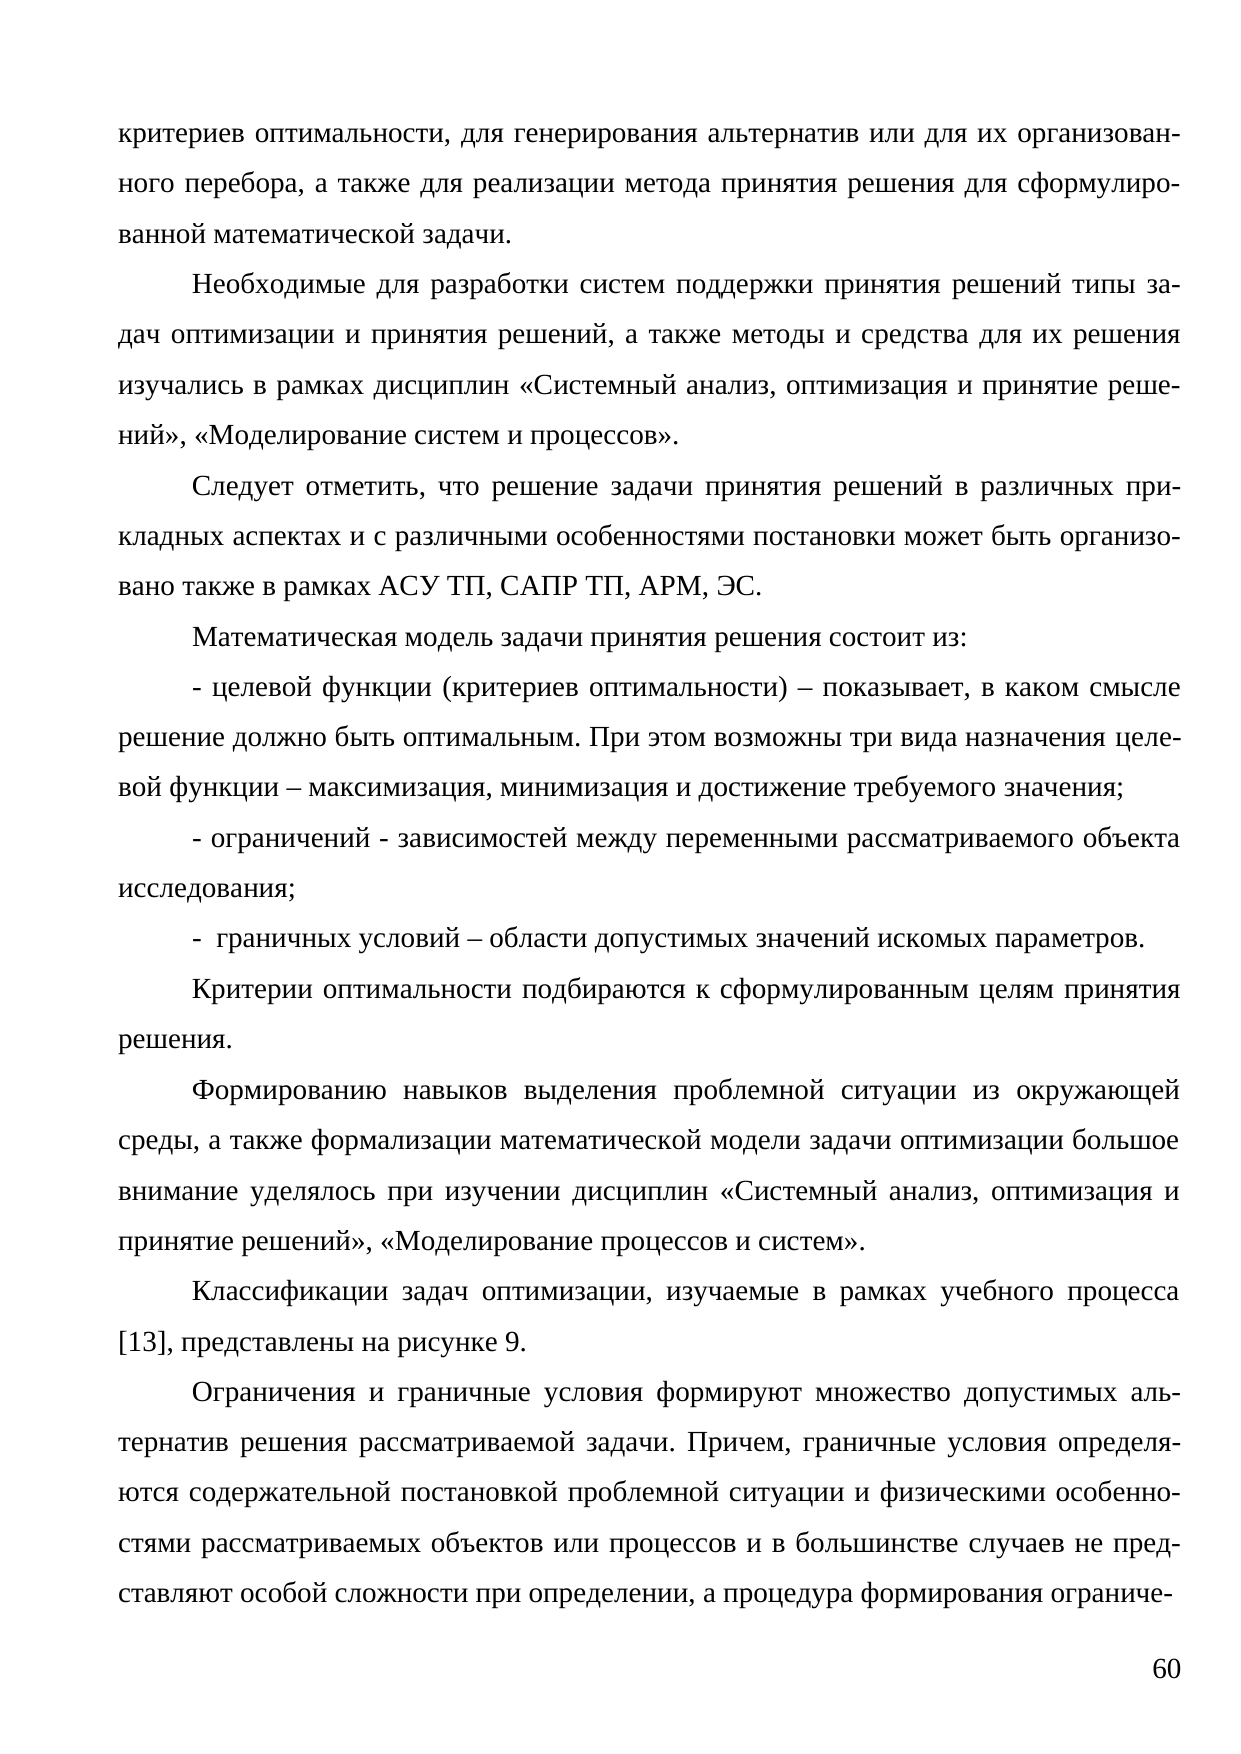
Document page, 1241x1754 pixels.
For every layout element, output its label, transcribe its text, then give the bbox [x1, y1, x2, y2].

text Следует отметить, что решение задачи принятия решений в различных при- кладных аспектах и с различными особенностями постановки может быть организо- вано также в рамках АСУ ТП, САПР ТП, АРМ, ЭС. [118, 468, 1182, 602]
text Формированию навыков выделения проблемной ситуации из окружающей среды, а также формализации математической модели задачи оптимизации большое внимание уделялось при изучении дисциплин «Системный анализ, оптимизация и принятие решений», «Моделирование процессов и систем». [118, 1072, 1181, 1257]
text Критерии оптимальности подбираются к сформулированным целям принятия решения. [118, 971, 1181, 1055]
text Необходимые для разработки систем поддержки принятия решений типы за- дач оптимизации и принятия решений, а также методы и средства для их решения изучались в рамках дисциплин «Системный анализ, оптимизация и принятие реше- ний», «Моделирование систем и процессов». [118, 266, 1182, 451]
text Ограничения и граничные условия формируют множество допустимых аль- тернатив решения рассматриваемой задачи. Причем, граничные условия определя- ются содержательной постановкой проблемной ситуации и физическими особенно- стями рассматриваемых объектов или процессов и в большинстве случаев не пред- ставляют особой сложности при определении, а процедура формирования ограниче- [118, 1374, 1182, 1609]
list целевой функции (критериев оптимальности) – показывает, в каком смысле решение должно быть оптимальным. При этом возможны три вида назначения целе- вой функции – максимизация, минимизация и достижение требуемого значения; [118, 669, 1182, 803]
list ограничений - зависимостей между переменными рассматриваемого объекта исследования; [118, 820, 1181, 904]
text Математическая модель задачи принятия решения состоит из: [192, 619, 1207, 652]
text Классификации задач оптимизации, изучаемые в рамках учебного процесса [13], представлены на рисунке 9. [118, 1273, 1181, 1357]
list граничных условий – области допустимых значений искомых параметров. [192, 921, 1207, 954]
text критериев оптимальности, для генерирования альтернатив или для их организован- ного перебора, а также для реализации метода принятия решения для сформулиро- ванной математической задачи. [118, 115, 1182, 249]
